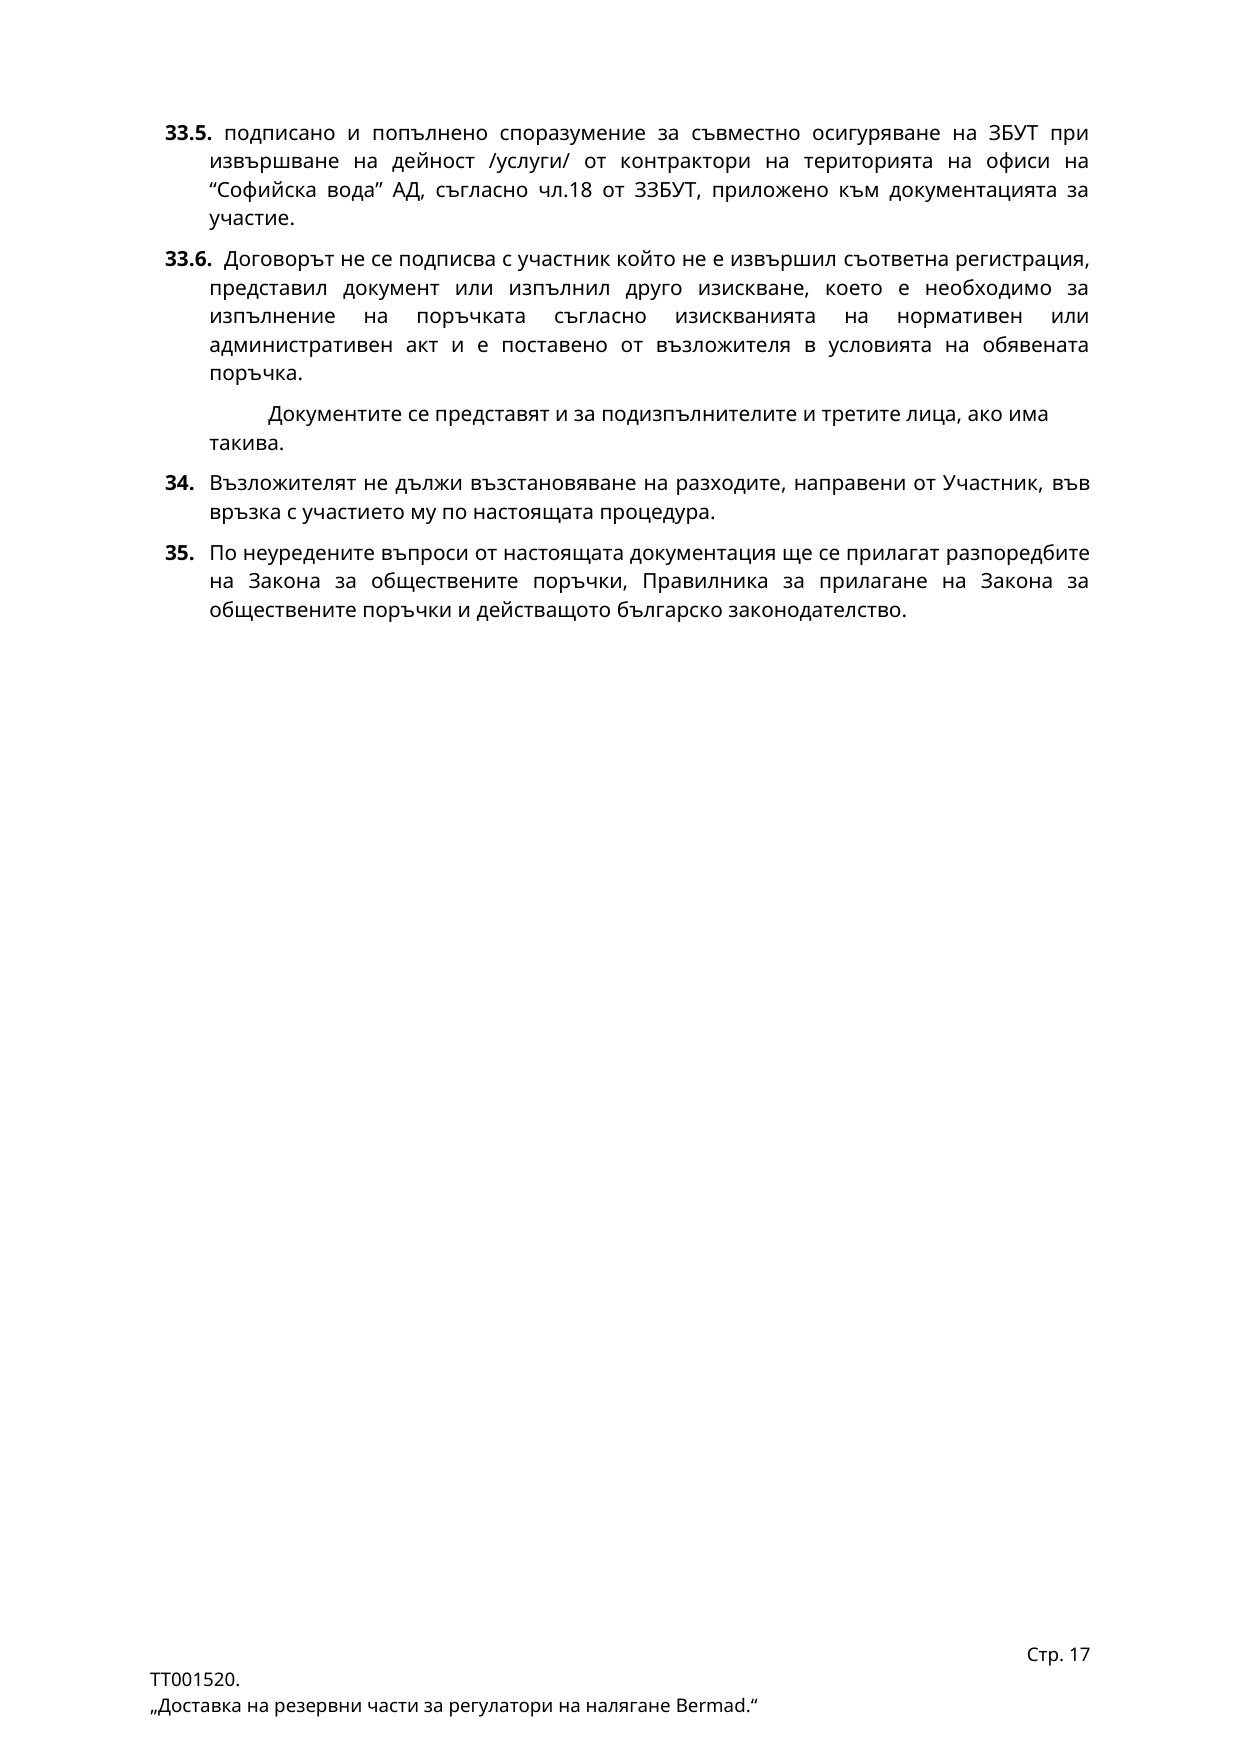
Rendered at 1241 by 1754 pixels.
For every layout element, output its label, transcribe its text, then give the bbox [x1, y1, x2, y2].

list По неуредените въпроси от настоящата документация ще се прилагат разпоредбите на Закона за обществените поръчки, Правилника за прилагане на Закона за обществените поръчки и действащото българско законодателство. [165, 538, 1090, 623]
list подписано и попълнено споразумение за съвместно осигуряване на ЗБУТ при извършване на дейност /услуги/ от контрактори на територията на офиси на “Софийска вода” АД, съгласно чл.18 от ЗЗБУТ, приложено към документацията за участие. [165, 118, 1090, 232]
list Възложителят не дължи възстановяване на разходите, направени от Участник, във връзка с участието му по настоящата процедура. [165, 468, 1090, 525]
list Договорът не се подписва с участник който не е извършил съответна регистрация, представил документ или изпълнил друго изискване, което е необходимо за изпълнение на поръчката съгласно изискванията на нормативен или административен акт и е поставено от възложителя в условията на обявената поръчка. [165, 244, 1090, 387]
list Документите се представят и за подизпълнителите и третите лица, ако има такива. [209, 399, 1090, 456]
